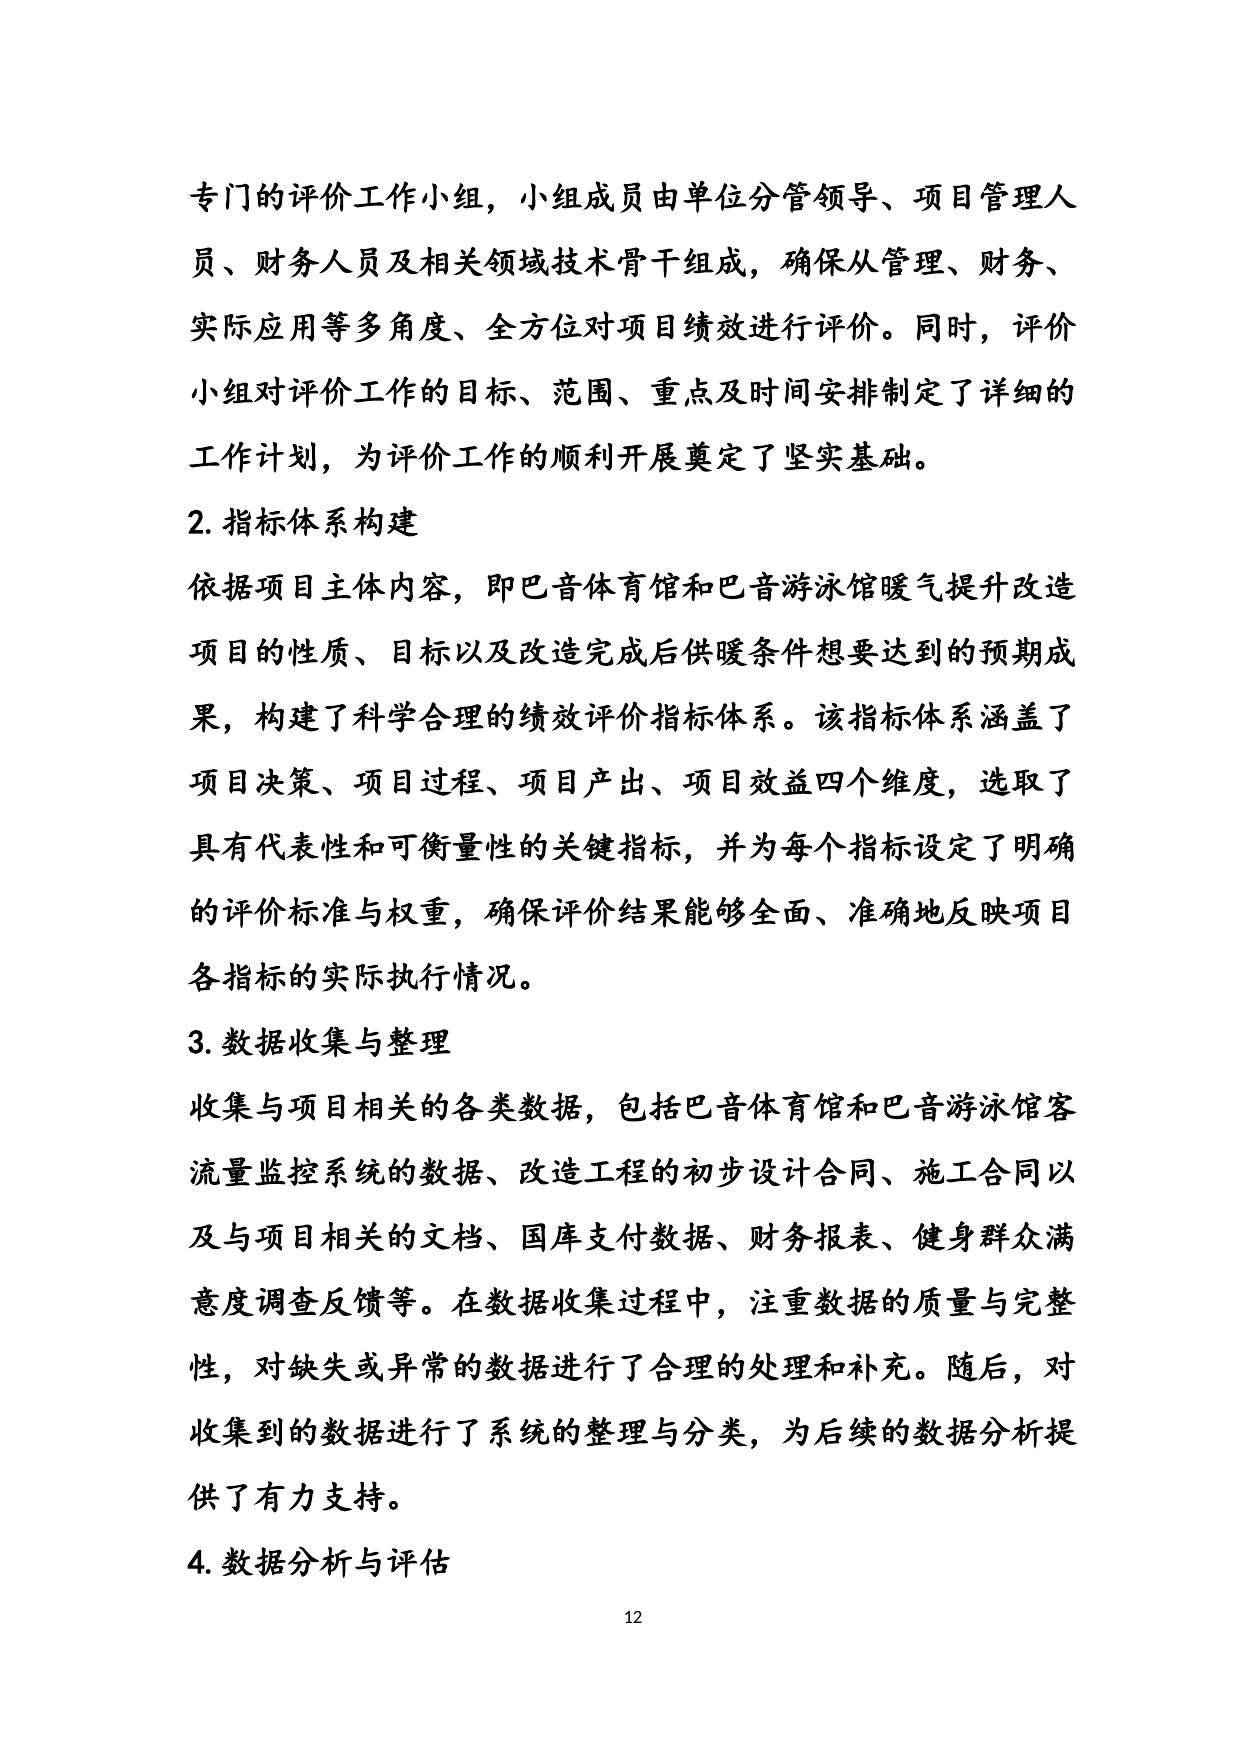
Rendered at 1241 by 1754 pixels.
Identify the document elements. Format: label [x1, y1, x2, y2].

text [187, 162, 1078, 1592]
